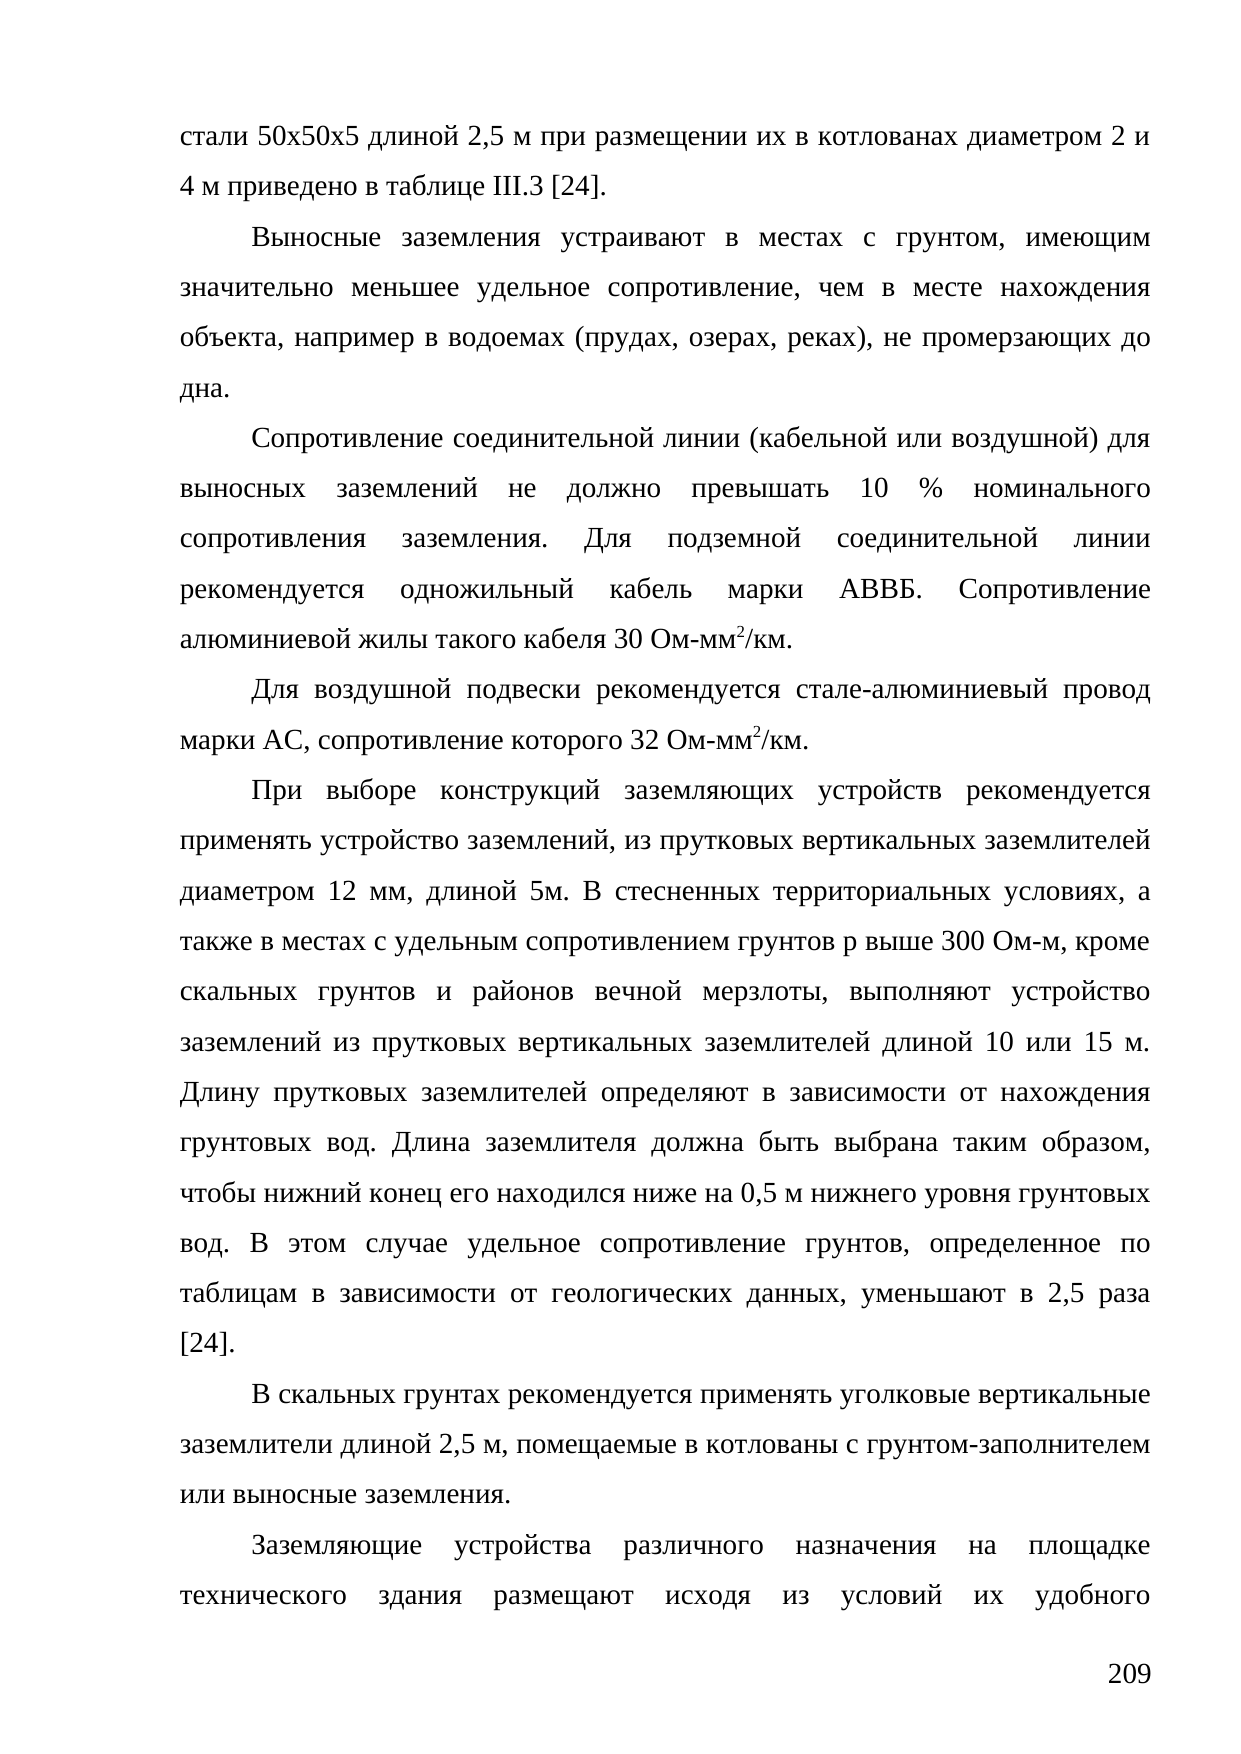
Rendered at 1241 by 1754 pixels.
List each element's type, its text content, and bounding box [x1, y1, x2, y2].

text Выносные заземления устраивают в местах с грунтом, имеющим значительно меньшее удельное сопротивление, чем в месте нахождения объекта, например в водоемах (прудах, озерах, реках), не промерзающих до дна. [179, 219, 1151, 403]
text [179, 1527, 1151, 1611]
text Для воздушной подвески рекомендуется стале-алюминиевый провод марки АС, сопротивление которого 32 Ом-мм2/км. [179, 672, 1151, 755]
text В скальных грунтах рекомендуется применять уголковые вертикальные заземлители длиной 2,5 м, помещаемые в котлованы с грунтом-заполнителем или выносные заземления. [179, 1376, 1151, 1510]
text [179, 118, 1151, 202]
text Сопротивление соединительной линии (кабельной или воздушной) для выносных заземлений не должно превышать 10 % номинального сопротивления заземления. Для подземной соединительной линии рекомендуется одножильный кабель марки АВВБ. Сопротивление алюминиевой жилы такого кабеля 30 Ом-мм2/км. [179, 420, 1151, 655]
text При выборе конструкций заземляющих устройств рекомендуется применять устройство заземлений, из прутковых вертикальных заземлителей диаметром 12 мм, длиной 5м. В стесненных территориальных условиях, а также в местах с удельным сопротивлением грунтов р выше 300 Ом-м, кроме скальных грунтов и районов вечной мерзлоты, выполняют устройство заземлений из прутковых вертикальных заземлителей длиной 10 или 15 м. Длину прутковых заземлителей определяют в зависимости от нахождения грунтовых вод. Длина заземлителя должна быть выбрана таким образом, чтобы нижний конец его находился ниже на 0,5 м нижнего уровня грунтовых вод. В этом случае удельное сопротивление грунтов, определенное по таблицам в зависимости от геологических данных, уменьшают в 2,5 раза [24]. [179, 772, 1151, 1359]
